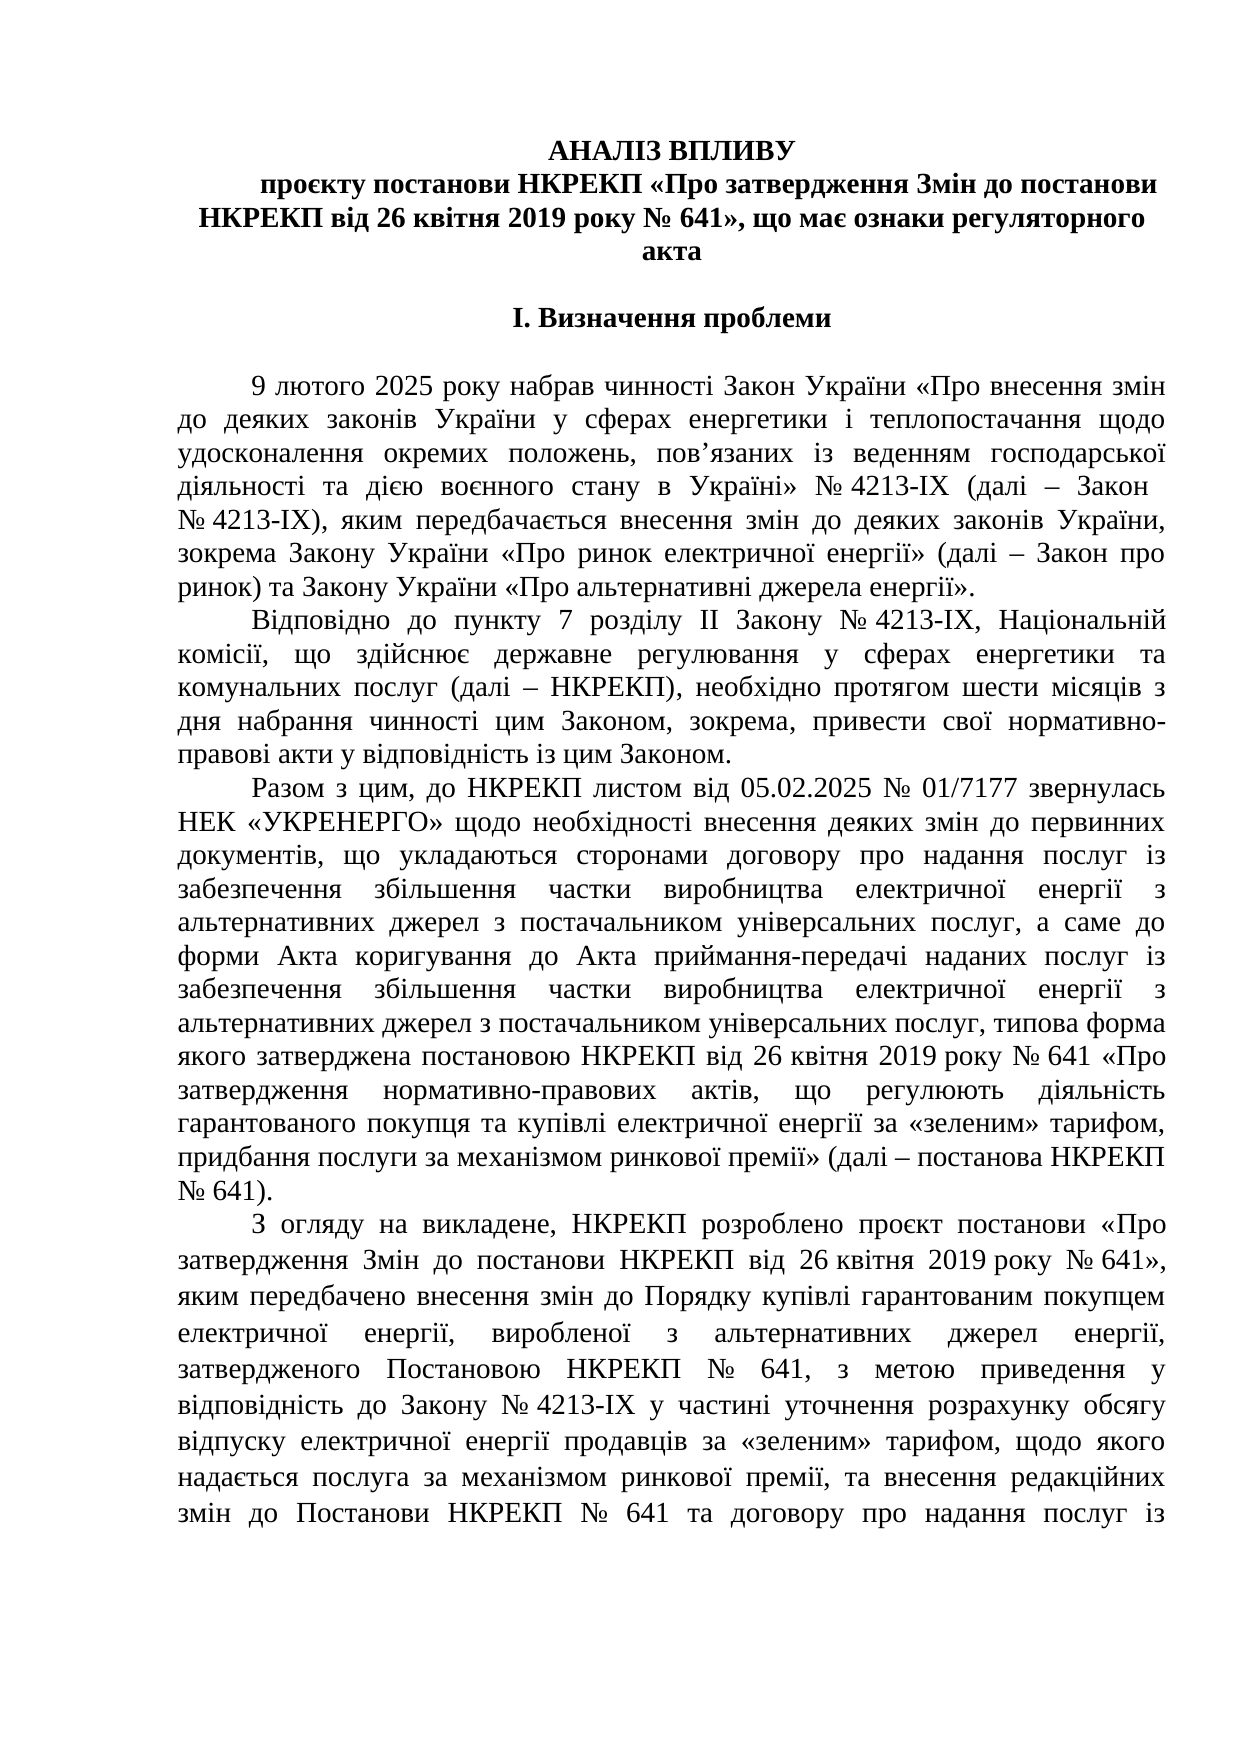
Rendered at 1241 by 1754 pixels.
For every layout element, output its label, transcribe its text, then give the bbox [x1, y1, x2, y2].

title АНАЛІЗ ВПЛИВУ [177, 133, 1166, 166]
text I. Визначення проблеми [177, 301, 1166, 334]
text Разом з цим, до НКРЕКП листом від 05.02.2025 № 01/7177 звернулась НЕК «УКРЕНЕРГО» щодо необхідності внесення деяких змін до первинних документів, що укладаються сторонами договору про надання послуг із забезпечення збільшення частки виробництва електричної енергії з альтернативних джерел з постачальником універсальних послуг, а саме до форми Акта коригування до Акта приймання-передачі наданих послуг із забезпечення збільшення частки виробництва електричної енергії з альтернативних джерел з постачальником універсальних послуг, типова форма якого затверджена постановою НКРЕКП від 26 квітня 2019 року № 641 «Про затвердження нормативно-правових актів, що регулюють діяльність гарантованого покупця та купівлі електричної енергії за «зеленим» тарифом, придбання послуги за механізмом ринкової премії» (далі – постанова НКРЕКП № 641). [177, 770, 1166, 1206]
text Відповідно до пункту 7 розділу ІІ Закону № 4213-IX, Національній комісії, що здійснює державне регулювання у сферах енергетики та комунальних послуг (далі – НКРЕКП), необхідно протягом шести місяців з дня набрання чинності цим Законом, зокрема, привести свої нормативно-правові акти у відповідність із цим Законом. [177, 602, 1166, 770]
text 9 лютого 2025 року набрав чинності Закон України «Про внесення змін до деяких законів України у сферах енергетики і теплопостачання щодо удосконалення окремих положень, пов’язаних із веденням господарської діяльності та дією воєнного стану в Україні» № 4213-IX (далі – Закон № 4213-IX), яким передбачається внесення змін до деяких законів України, зокрема Закону України «Про ринок електричної енергії» (далі – Закон про ринок) та Закону України «Про альтернативні джерела енергії». [177, 368, 1166, 602]
title проєкту постанови НКРЕКП «Про затвердження Змін до постанови НКРЕКП від 26 квітня 2019 року № 641», що має ознаки регуляторного акта [177, 166, 1166, 267]
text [177, 1206, 1166, 1529]
